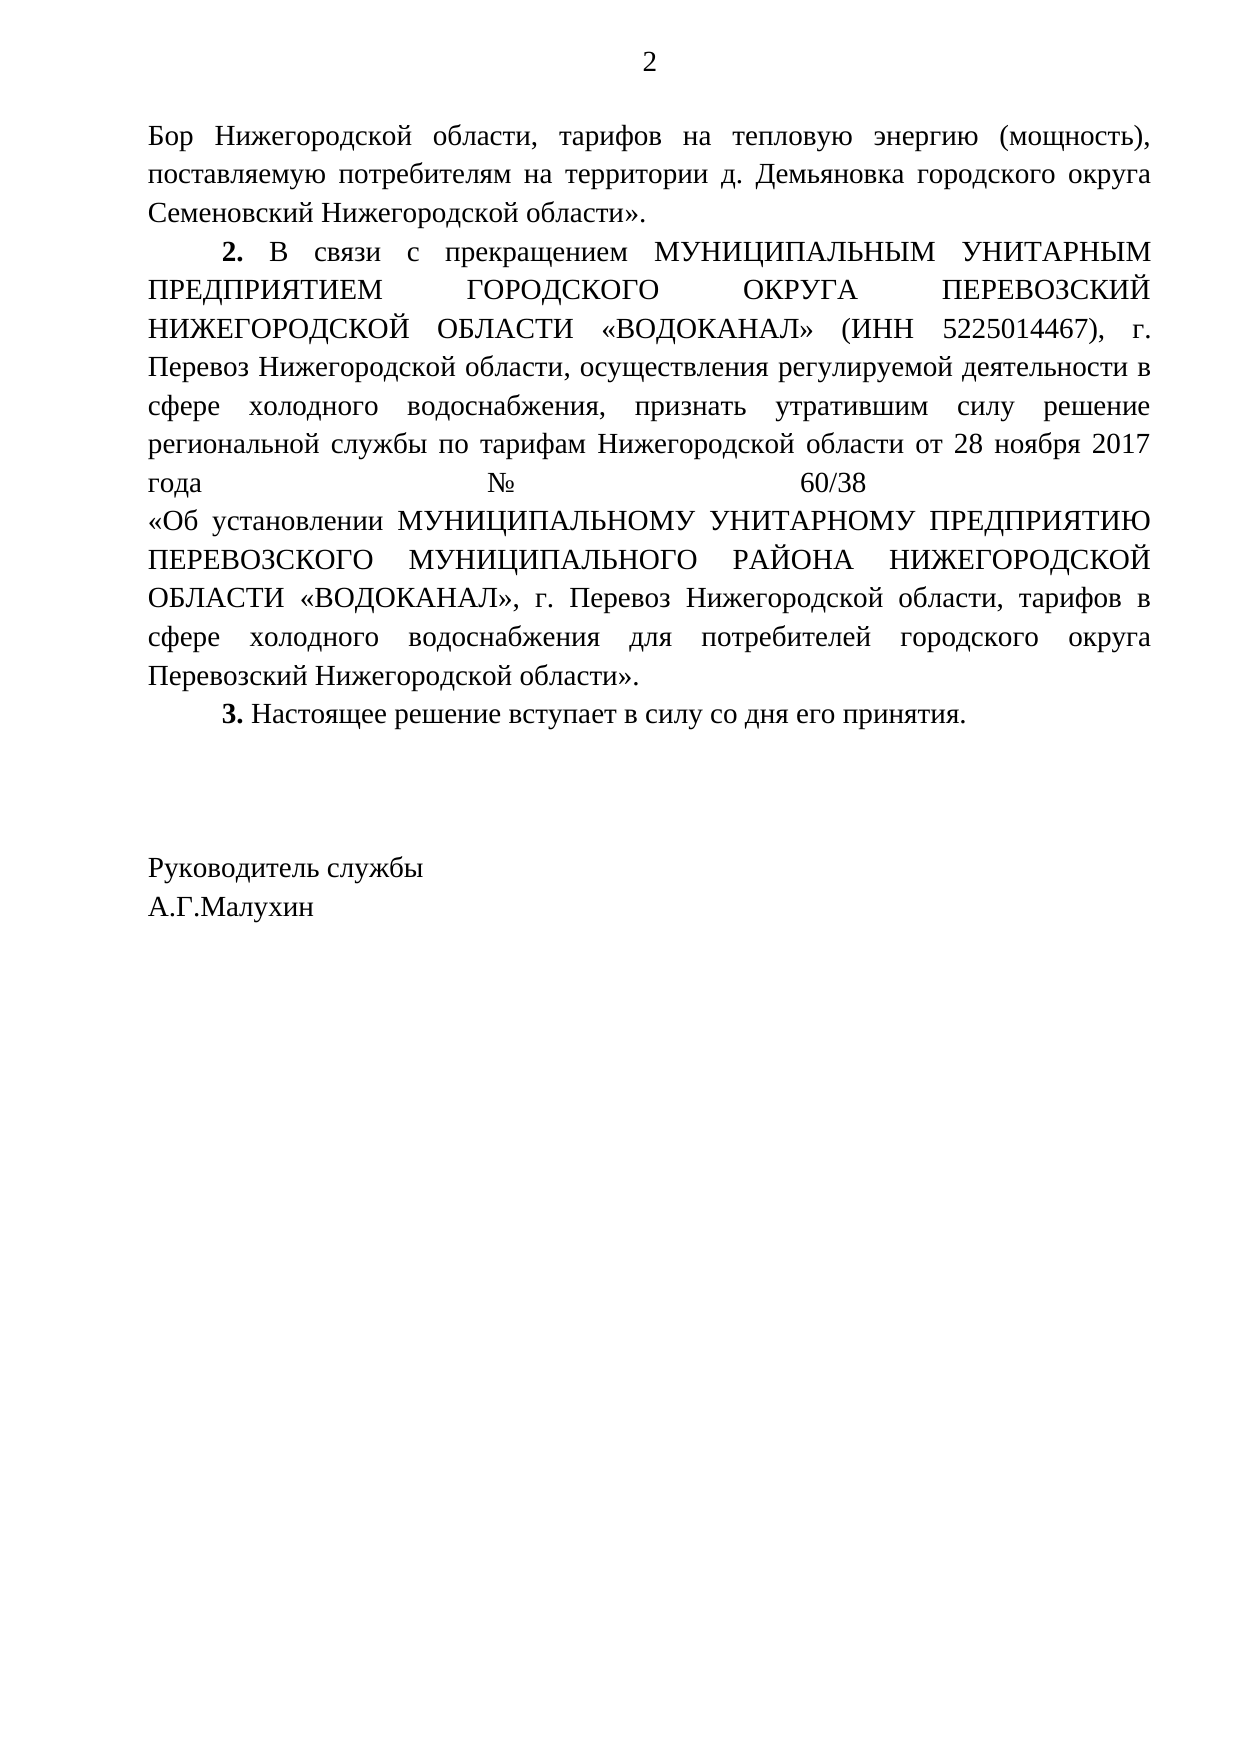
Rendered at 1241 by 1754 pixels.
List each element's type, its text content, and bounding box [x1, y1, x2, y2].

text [148, 118, 1152, 229]
text 3. Настоящее решение вступает в силу со дня его принятия. [148, 696, 1152, 730]
text Руководитель службы А.Г.Малухин [148, 850, 1152, 922]
text 2. В связи с прекращением МУНИЦИПАЛЬНЫМ УНИТАРНЫМ ПРЕДПРИЯТИЕМ ГОРОДСКОГО ОКРУГА ПЕРЕВОЗСКИЙ НИЖЕГОРОДСКОЙ ОБЛАСТИ «ВОДОКАНАЛ» (ИНН 5225014467), г. Перевоз Нижегородской области, осуществления регулируемой деятельности в сфере холодного водоснабжения, признать утратившим силу решение региональной службы по тарифам Нижегородской области от 28 ноября 2017 года № 60/38 «Об установлении МУНИЦИПАЛЬНОМУ УНИТАРНОМУ ПРЕДПРИЯТИЮ ПЕРЕВОЗСКОГО МУНИЦИПАЛЬНОГО РАЙОНА НИЖЕГОРОДСКОЙ ОБЛАСТИ «ВОДОКАНАЛ», г. Перевоз Нижегородской области, тарифов в сфере холодного водоснабжения для потребителей городского округа Перевозский Нижегородской области». [148, 234, 1152, 691]
